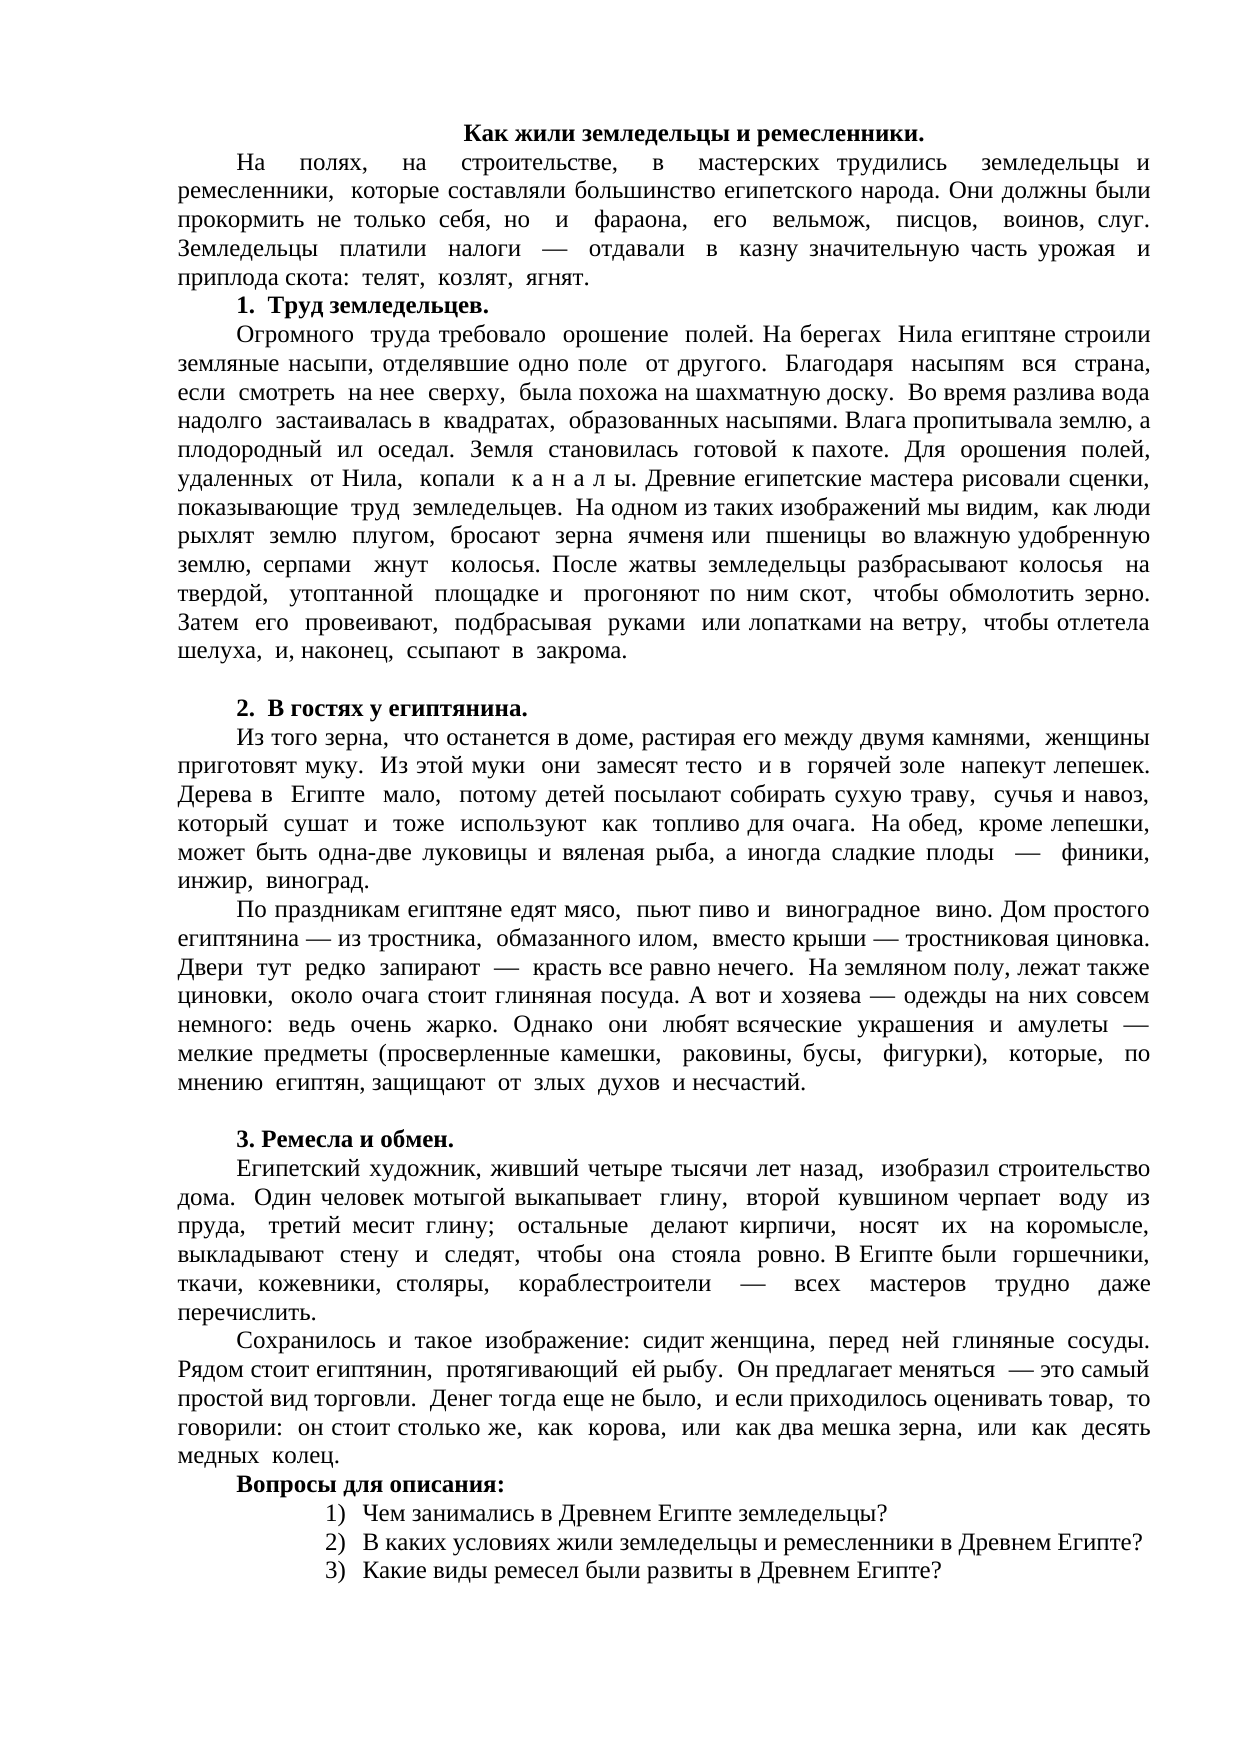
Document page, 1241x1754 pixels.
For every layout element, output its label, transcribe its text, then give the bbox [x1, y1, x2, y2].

text 3. Ремесла и обмен. [177, 1124, 1152, 1153]
text На полях, на строительстве, в мастерских трудились земледельцы и ремесленники, которые составляли большинство египетского народа. Они должны были прокормить не только себя, но и фараона, его вельмож, писцов, воинов, слуг. Земледельцы платили налоги — отдавали в казну значительную часть урожая и приплода скота: телят, козлят, ягнят. [177, 147, 1152, 291]
text 1. Труд земледельцев. [177, 291, 1152, 319]
list Чем занимались в Древнем Египте земледельцы? [325, 1498, 1152, 1527]
text По праздникам египтяне едят мясо, пьют пиво и виноградное вино. Дом простого египтянина — из тростника, обмазанного илом, вместо крыши — тростниковая циновка. Двери тут редко запирают — красть все равно нечего. На земляном полу, лежат также циновки, около очага стоит глиняная посуда. А вот и хозяева — одежды на них совсем немного: ведь очень жарко. Однако они любят всяческие украшения и амулеты — мелкие предметы (просверленные камешки, раковины, бусы, фигурки), которые, по мнению египтян, защищают от злых духов и несчастий. [177, 894, 1152, 1096]
list В каких условиях жили земледельцы и ремесленники в Древнем Египте? [325, 1527, 1152, 1556]
list Какие виды ремесел были развиты в Древнем Египте? [325, 1556, 1152, 1584]
text Сохранилось и такое изображение: сидит женщина, перед ней глиняные сосуды. Рядом стоит египтянин, протягивающий ей рыбу. Он предлагает меняться — это самый простой вид торговли. Денег тогда еще не было, и если приходилось оценивать товар, то говорили: он стоит столько же, как корова, или как два мешка зерна, или как десять медных колец. [177, 1326, 1152, 1469]
text Из того зерна, что останется в доме, растирая его между двумя камнями, женщины приготовят муку. Из этой муки они замесят тесто и в горячей золе напекут лепешек. Дерева в Египте мало, потому детей посылают собирать сухую траву, сучья и навоз, который сушат и тоже используют как топливо для очага. На обед, кроме лепешки, может быть одна-две луковицы и вяленая рыба, а иногда сладкие плоды — финики, инжир, виноград. [177, 722, 1152, 894]
text Огромного труда требовало орошение полей. На берегах Нила египтяне строили земляные насыпи, отделявшие одно поле от другого. Благодаря насыпям вся страна, если смотреть на нее сверху, была похожа на шахматную доску. Во время разлива вода надолго застаивалась в квадратах, образованных насыпями. Влага пропитывала землю, а плодородный ил оседал. Земля становилась готовой к пахоте. Для орошения полей, удаленных от Нила, копали к а н а л ы. Древние египетские мастера рисовали сценки, показывающие труд земледельцев. На одном из таких изображений мы видим, как люди рыхлят землю плугом, бросают зерна ячменя или пшеницы во влажную удобренную землю, серпами жнут колосья. После жатвы земледельцы разбрасывают колосья на твердой, утоптанной площадке и прогоняют по ним скот, чтобы обмолотить зерно. Затем его провеивают, подбрасывая руками или лопатками на ветру, чтобы отлетела шелуха, и, наконец, ссыпают в закрома. [177, 319, 1152, 664]
text Как жили земледельцы и ремесленники. [177, 118, 1152, 147]
text 2. В гостях у египтянина. [177, 693, 1152, 722]
text Вопросы для описания: [177, 1469, 1152, 1498]
text Египетский художник, живший четыре тысячи лет назад, изобразил строительство дома. Один человек мотыгой выкапывает глину, второй кувшином черпает воду из пруда, третий месит глину; остальные делают кирпичи, носят их на коромысле, выкладывают стену и следят, чтобы она стояла ровно. В Египте были горшечники, ткачи, кожевники, столяры, кораблестроители — всех мастеров трудно даже перечислить. [177, 1153, 1152, 1326]
